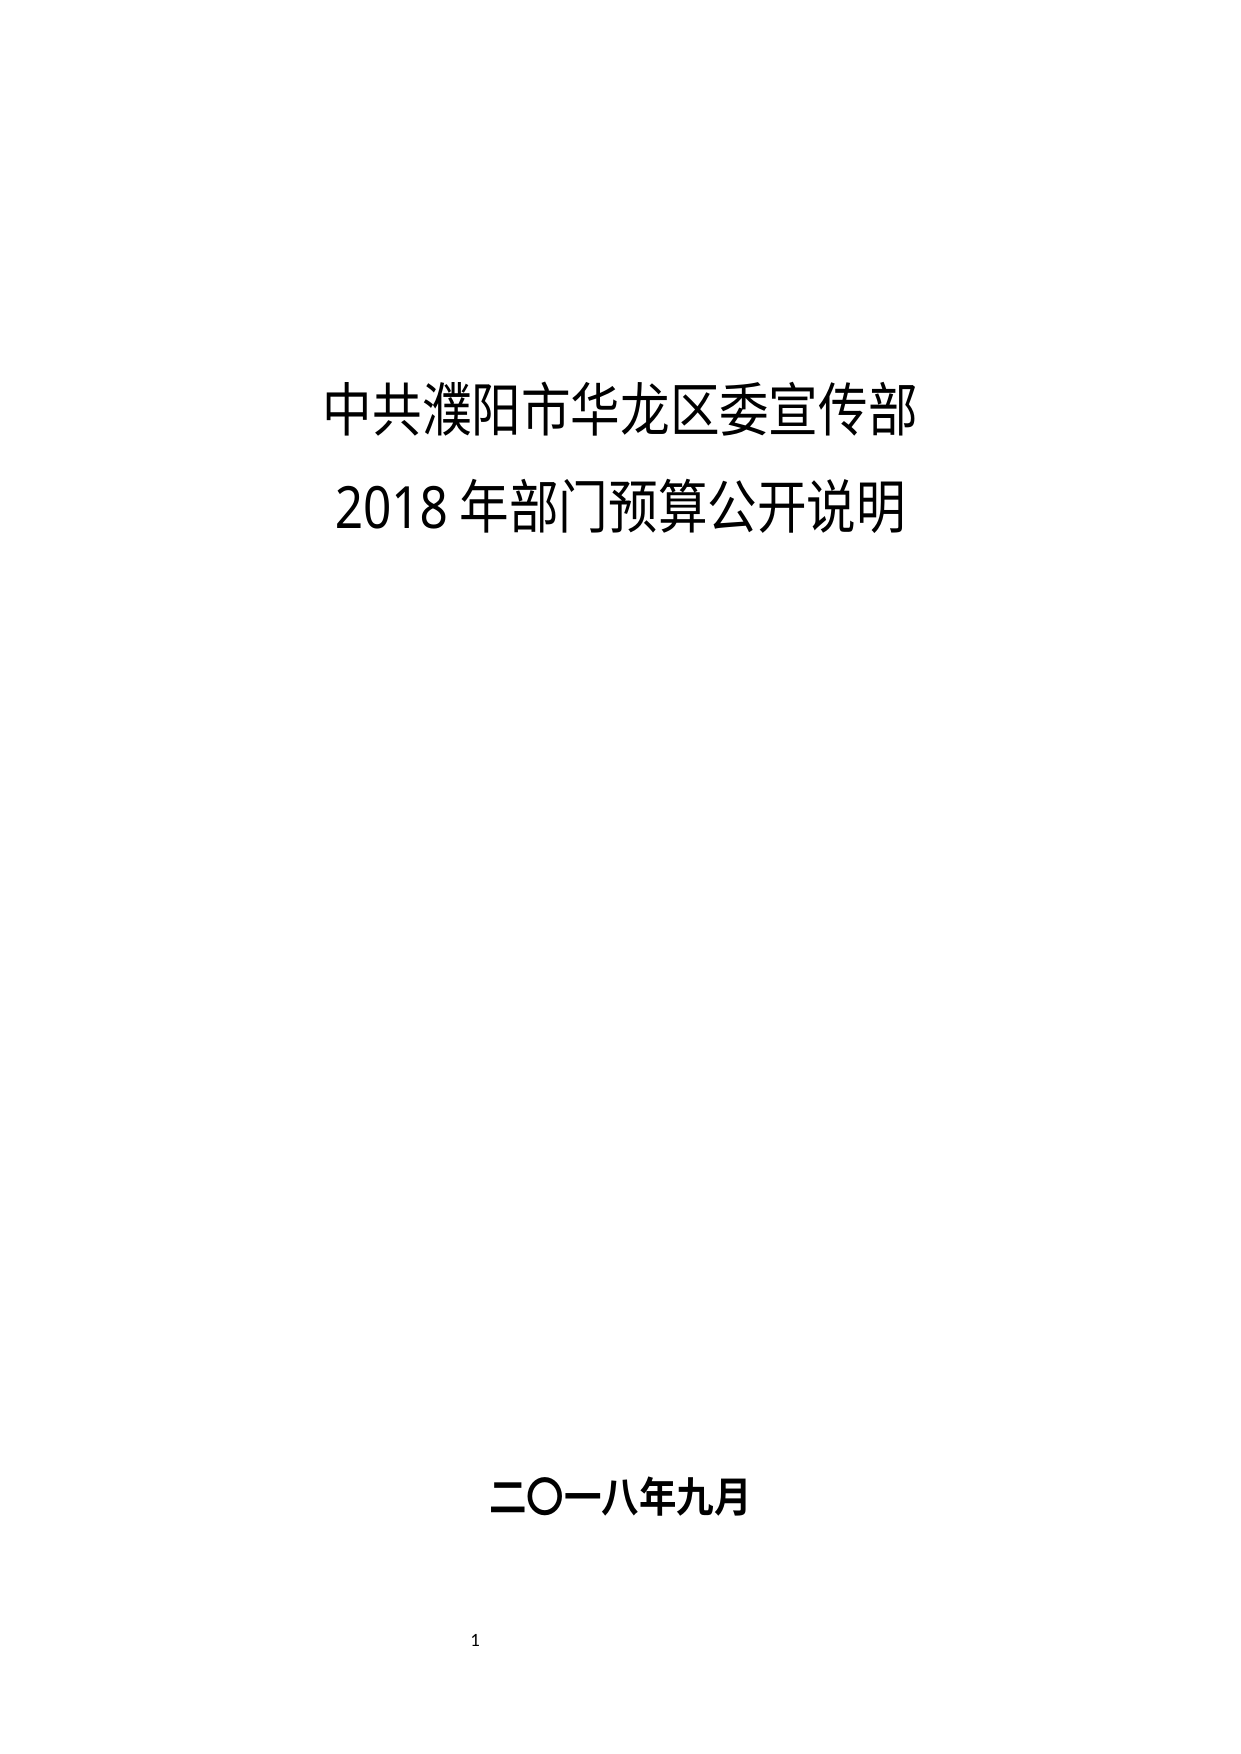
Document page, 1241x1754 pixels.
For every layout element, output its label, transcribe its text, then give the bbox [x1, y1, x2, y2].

text 2018年部门预算公开说明 [187, 454, 1053, 552]
text 中共濮阳市华龙区委宣传部 [187, 357, 1053, 454]
text 二〇一八年九月 [187, 1462, 1053, 1527]
